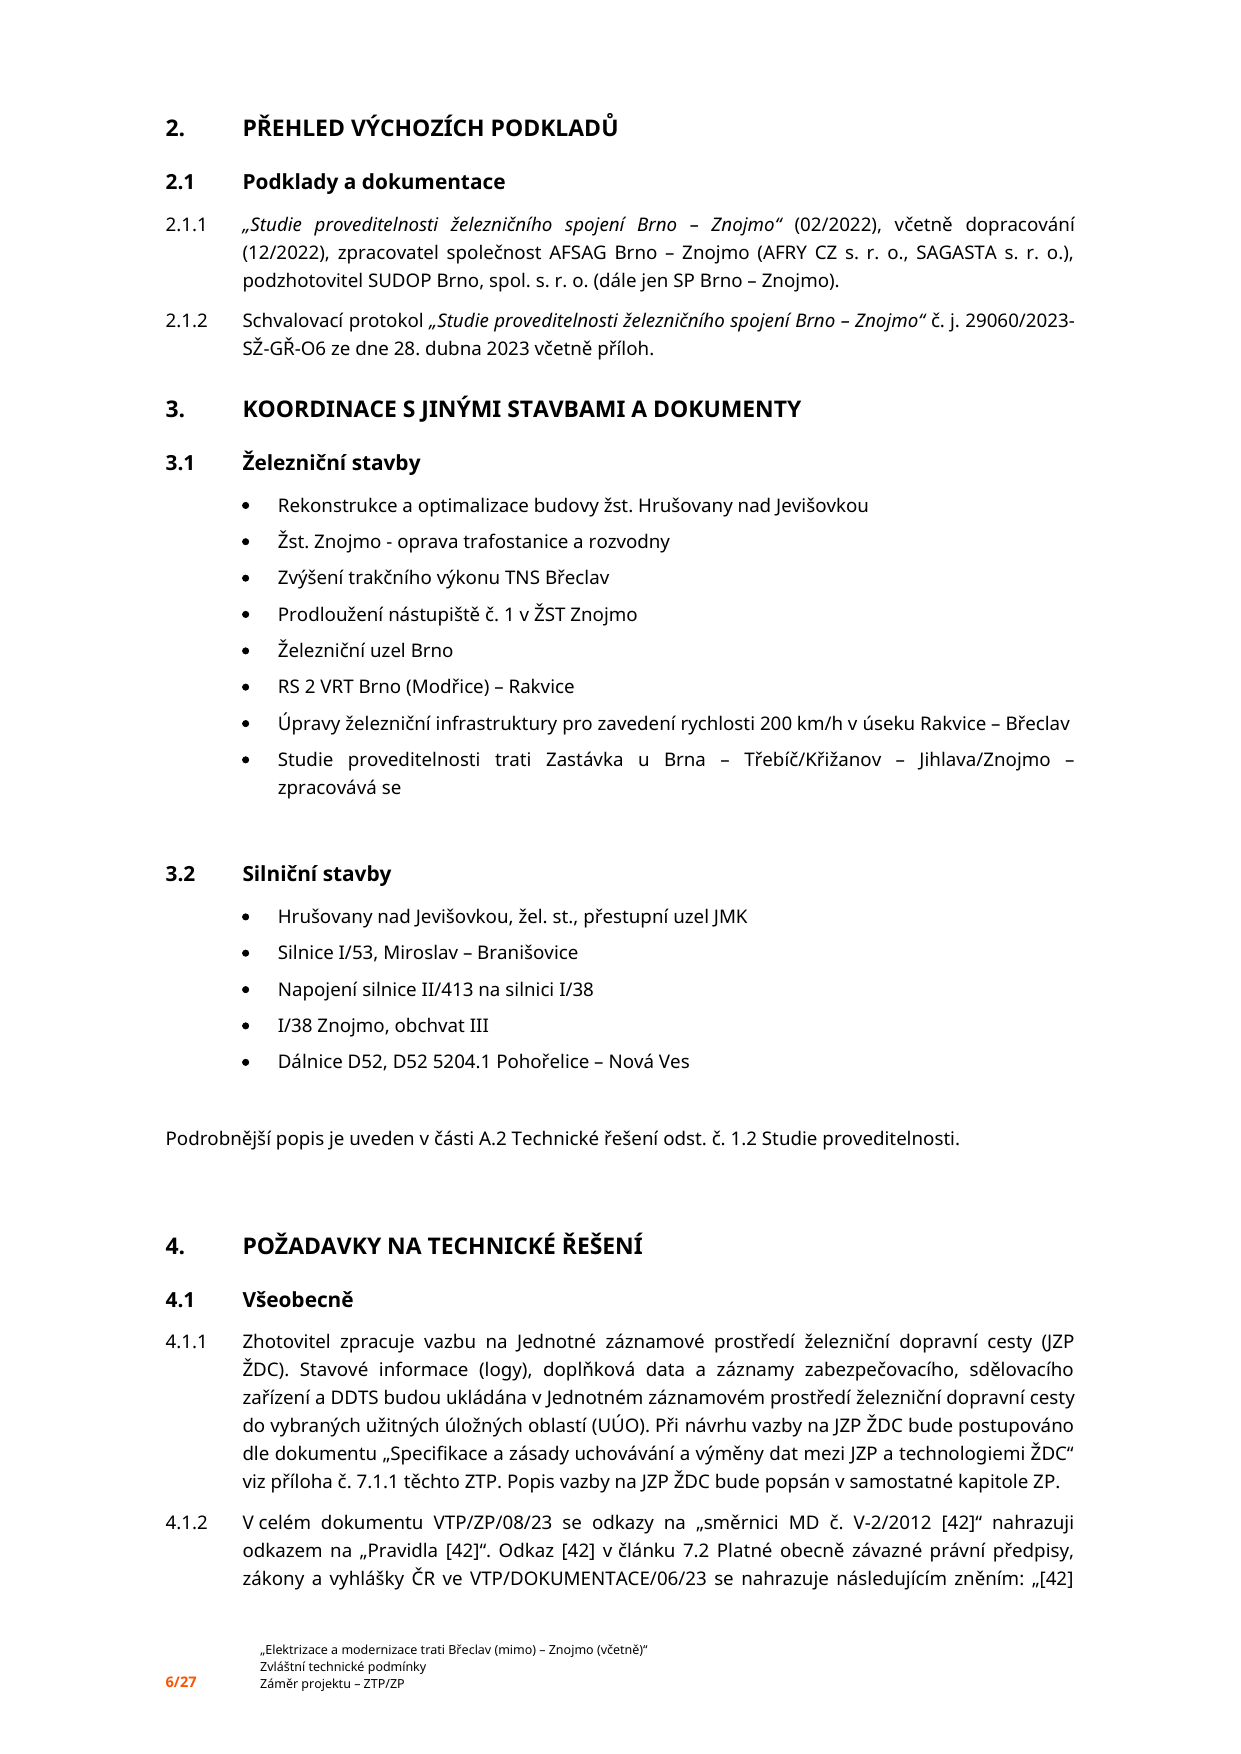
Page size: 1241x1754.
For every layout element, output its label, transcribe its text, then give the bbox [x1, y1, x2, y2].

text Napojení silnice II/413 na silnici I/38 [242, 976, 1075, 1002]
text Úpravy železniční infrastruktury pro zavedení rychlosti 200 km/h v úseku Rakvice – Břeclav [242, 710, 1075, 736]
text I/38 Znojmo, obchvat III [242, 1012, 1075, 1038]
text Zhotovitel zpracuje vazbu na Jednotné záznamové prostředí železniční dopravní cesty (JZP ŽDC). Stavové informace (logy), doplňková data a záznamy zabezpečovacího, sdělovacího zařízení a DDTS budou ukládána v Jednotném záznamovém prostředí železniční dopravní cesty do vybraných užitných úložných oblastí (UÚO). Při návrhu vazby na JZP ŽDC bude postupováno dle dokumentu „Specifikace a zásady uchovávání a výměny dat mezi JZP a technologiemi ŽDC“ viz příloha č. 7.1.2 těchto ZTP. Popis vazby na JZP ŽDC bude popsán v samostatné kapitole ZP. [165, 1329, 1075, 1494]
text Železniční uzel Brno [242, 637, 1075, 663]
text Zvýšení trakčního výkonu TNS Břeclav [242, 564, 1075, 590]
text Prodloužení nástupiště č. 1 v ŽST Znojmo [242, 601, 1075, 626]
text Železniční stavby [165, 448, 1075, 477]
text Silniční stavby [165, 859, 1075, 888]
text Rekonstrukce a optimalizace budovy žst. Hrušovany nad Jevišovkou [242, 492, 1075, 517]
text Dálnice D52, D52 5204.1 Pohořelice – Nová Ves [242, 1049, 1075, 1074]
text Silnice I/53, Miroslav – Branišovice [242, 940, 1075, 965]
text KOORDINACE S JINÝMI STAVBAMI A DOKUMENTY [165, 393, 1075, 424]
text Studie proveditelnosti trati Zastávka u Brna – Třebíč/Křižanov – Jihlava/Znojmo – zpracovává se [242, 746, 1075, 800]
text Žst. Znojmo - oprava trafostanice a rozvodny [242, 528, 1075, 554]
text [165, 1509, 1075, 1591]
list POŽADAVKY NA TECHNICKÉ ŘEŠENÍ [165, 1230, 1075, 1261]
text Schvalovací protokol „Studie proveditelnosti železničního spojení Brno – Znojmo“ č. j. 29060/2023-SŽ-GŘ-O6 ze dne 28. dubna 2023 včetně příloh. [165, 308, 1075, 361]
text PŘEHLED VÝCHOZÍCH PODKLADŮ [165, 112, 1075, 143]
text Podrobnější popis je uveden v části A.2 Technické řešení odst. č. 1.2 Studie proveditelnosti. [165, 1126, 1075, 1151]
text Hrušovany nad Jevišovkou, žel. st., přestupní uzel JMK [242, 903, 1075, 929]
text Všeobecně [165, 1285, 1075, 1313]
text RS 2 VRT Brno (Modřice) – Rakvice [242, 674, 1075, 699]
text Podklady a dokumentace [165, 167, 1075, 196]
text „Studie proveditelnosti železničního spojení Brno – Znojmo“ (02/2022), včetně dopracování (12/2022), zpracovatel společnost AFSAG Brno – Znojmo (AFRY CZ s. r. o., SAGASTA s. r. o.), podzhotovitel SUDOP Brno, spol. s. r. o. (dále jen SP Brno – Znojmo). [165, 211, 1075, 293]
